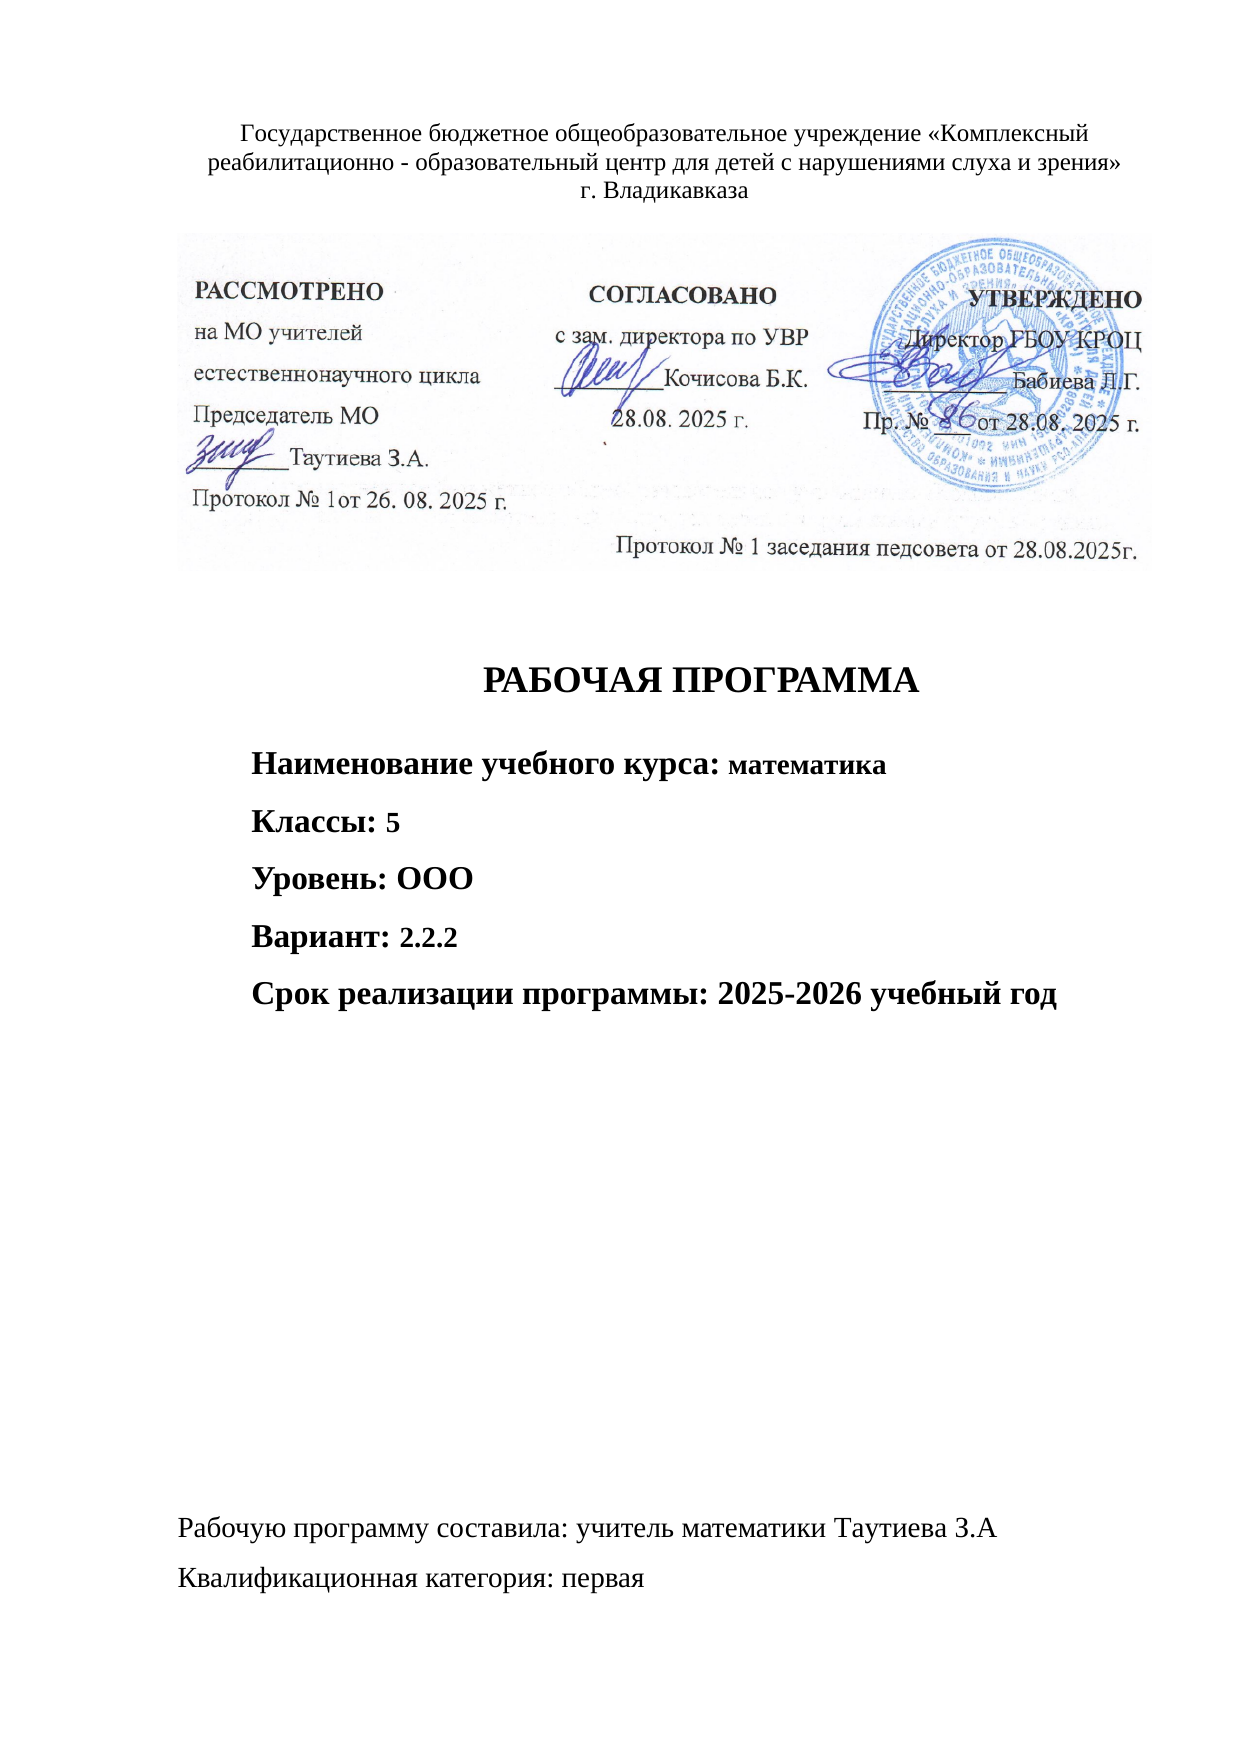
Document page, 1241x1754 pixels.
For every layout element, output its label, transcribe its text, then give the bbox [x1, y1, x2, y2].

text РАБОЧАЯ ПРОГРАММА [251, 657, 1152, 700]
text Государственное бюджетное общеобразовательное учреждение «Комплексный реабилитационно - образовательный центр для детей с нарушениями слуха и зрения» [177, 118, 1152, 176]
text Квалификационная категория: первая [177, 1560, 1152, 1594]
text Уровень: ООО [251, 858, 1152, 897]
text Вариант: 2.2.2 [251, 916, 1152, 954]
picture [177, 233, 1152, 571]
text Классы: 5 [251, 801, 1152, 839]
text Срок реализации программы: 2025-2026 учебный год [251, 973, 1152, 1012]
text Рабочую программу составила: учитель математики Таутиева З.А [177, 1510, 1152, 1544]
text г. Владикавказа [177, 176, 1152, 204]
text Наименование учебного курса: математика [251, 743, 1152, 782]
